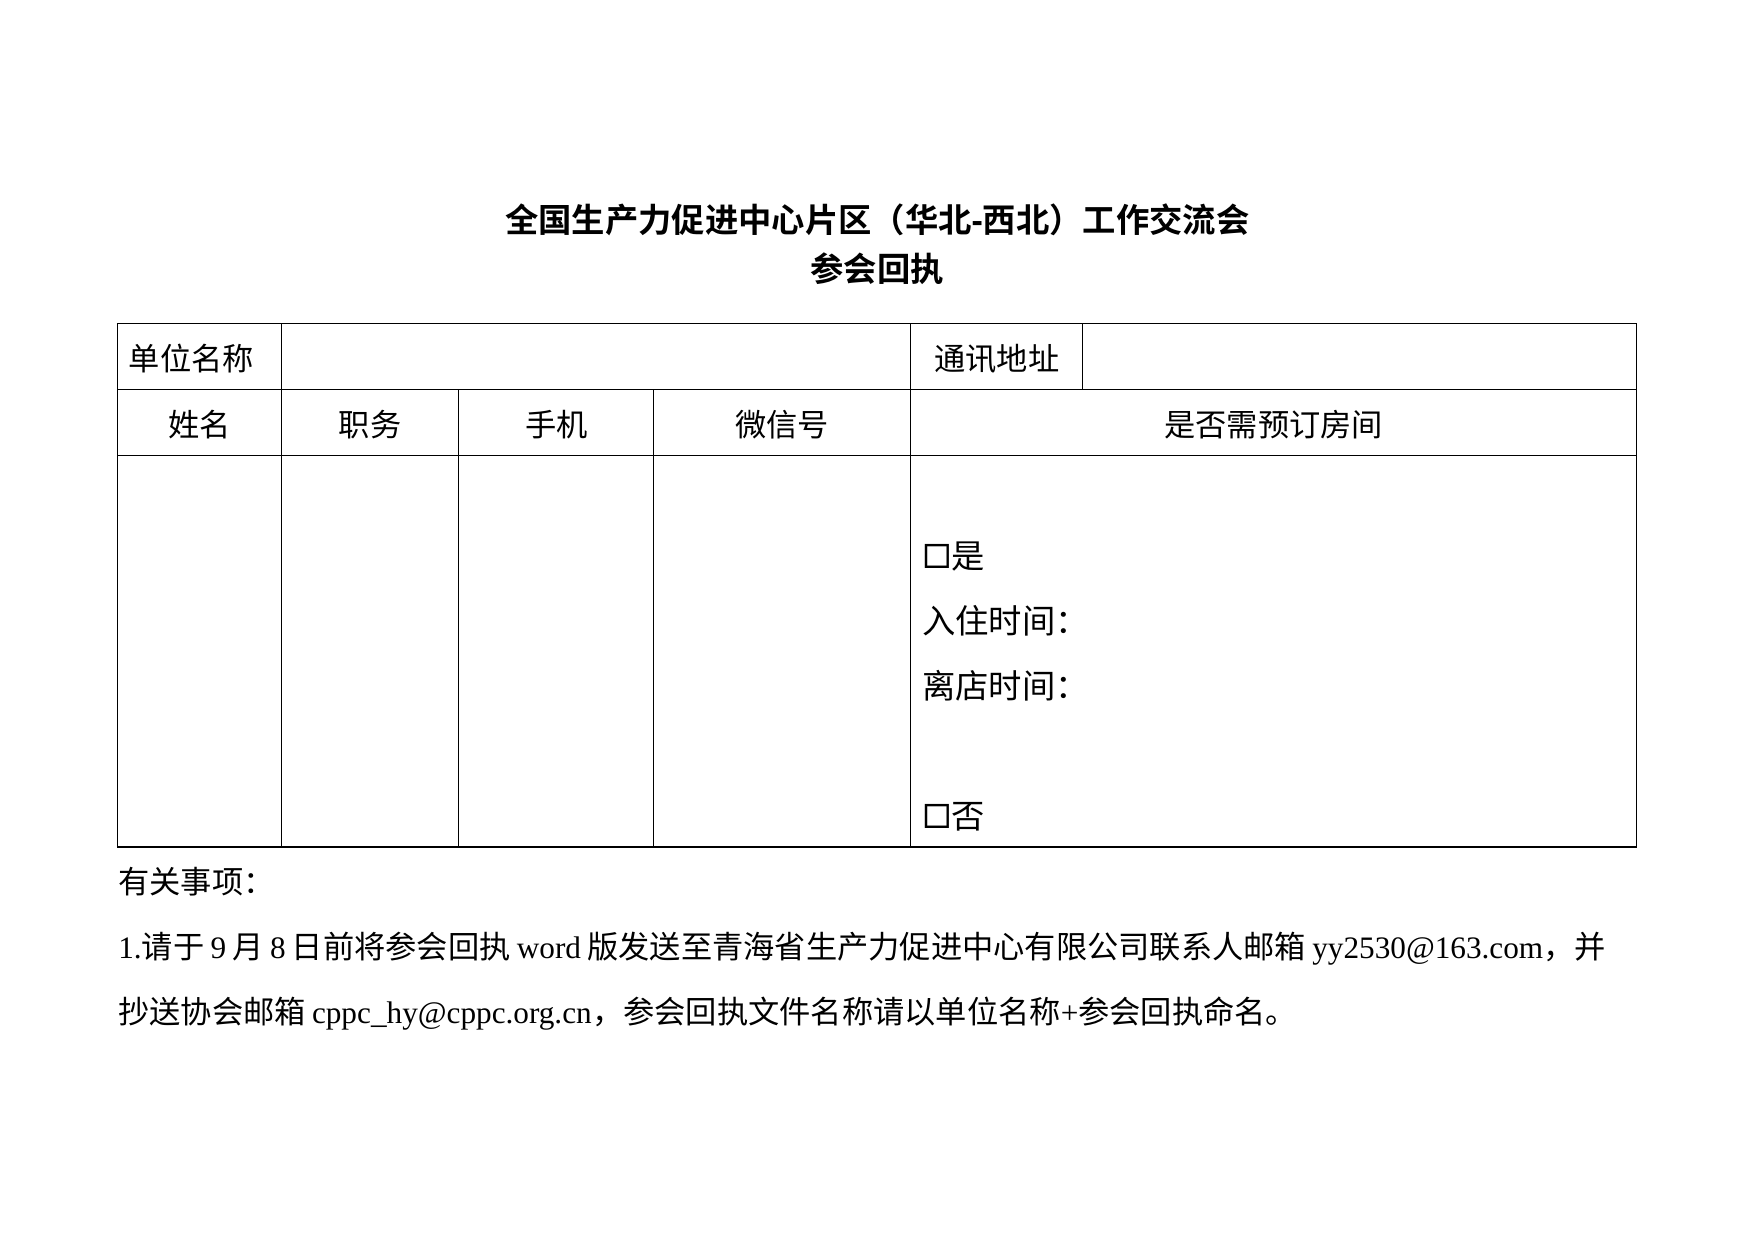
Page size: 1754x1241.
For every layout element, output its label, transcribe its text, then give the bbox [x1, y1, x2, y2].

table_cell [459, 456, 653, 846]
table_cell 微信号 [654, 390, 910, 455]
table_cell [118, 456, 281, 846]
table_cell 姓名 [118, 390, 281, 455]
subtitle 全国生产力促进中心片区（华北-西北）工作交流会 [118, 194, 1636, 243]
text 1.请于9月8日前将参会回执word版发送至青海省生产力促进中心有限公司联系人邮箱yy2530@163.com，并抄送协会邮箱cppc_hy@cppc.org.cn，参会回执文件名称请以单位名称+参会回执命名。 [118, 912, 1636, 1042]
subtitle 参会回执 [118, 243, 1636, 291]
table_cell [282, 456, 458, 846]
table_header 单位名称 [118, 324, 281, 389]
table_cell 职务 [282, 390, 458, 455]
table_cell 是 入住时间： 离店时间： 否 [911, 456, 1636, 846]
table_header 通讯地址 [911, 324, 1082, 389]
table_cell 手机 [459, 390, 653, 455]
table_cell 是否需预订房间 [911, 390, 1636, 455]
table_header [1083, 324, 1636, 389]
text 有关事项： [118, 848, 1636, 912]
table_cell [654, 456, 910, 846]
table_header [282, 324, 910, 389]
